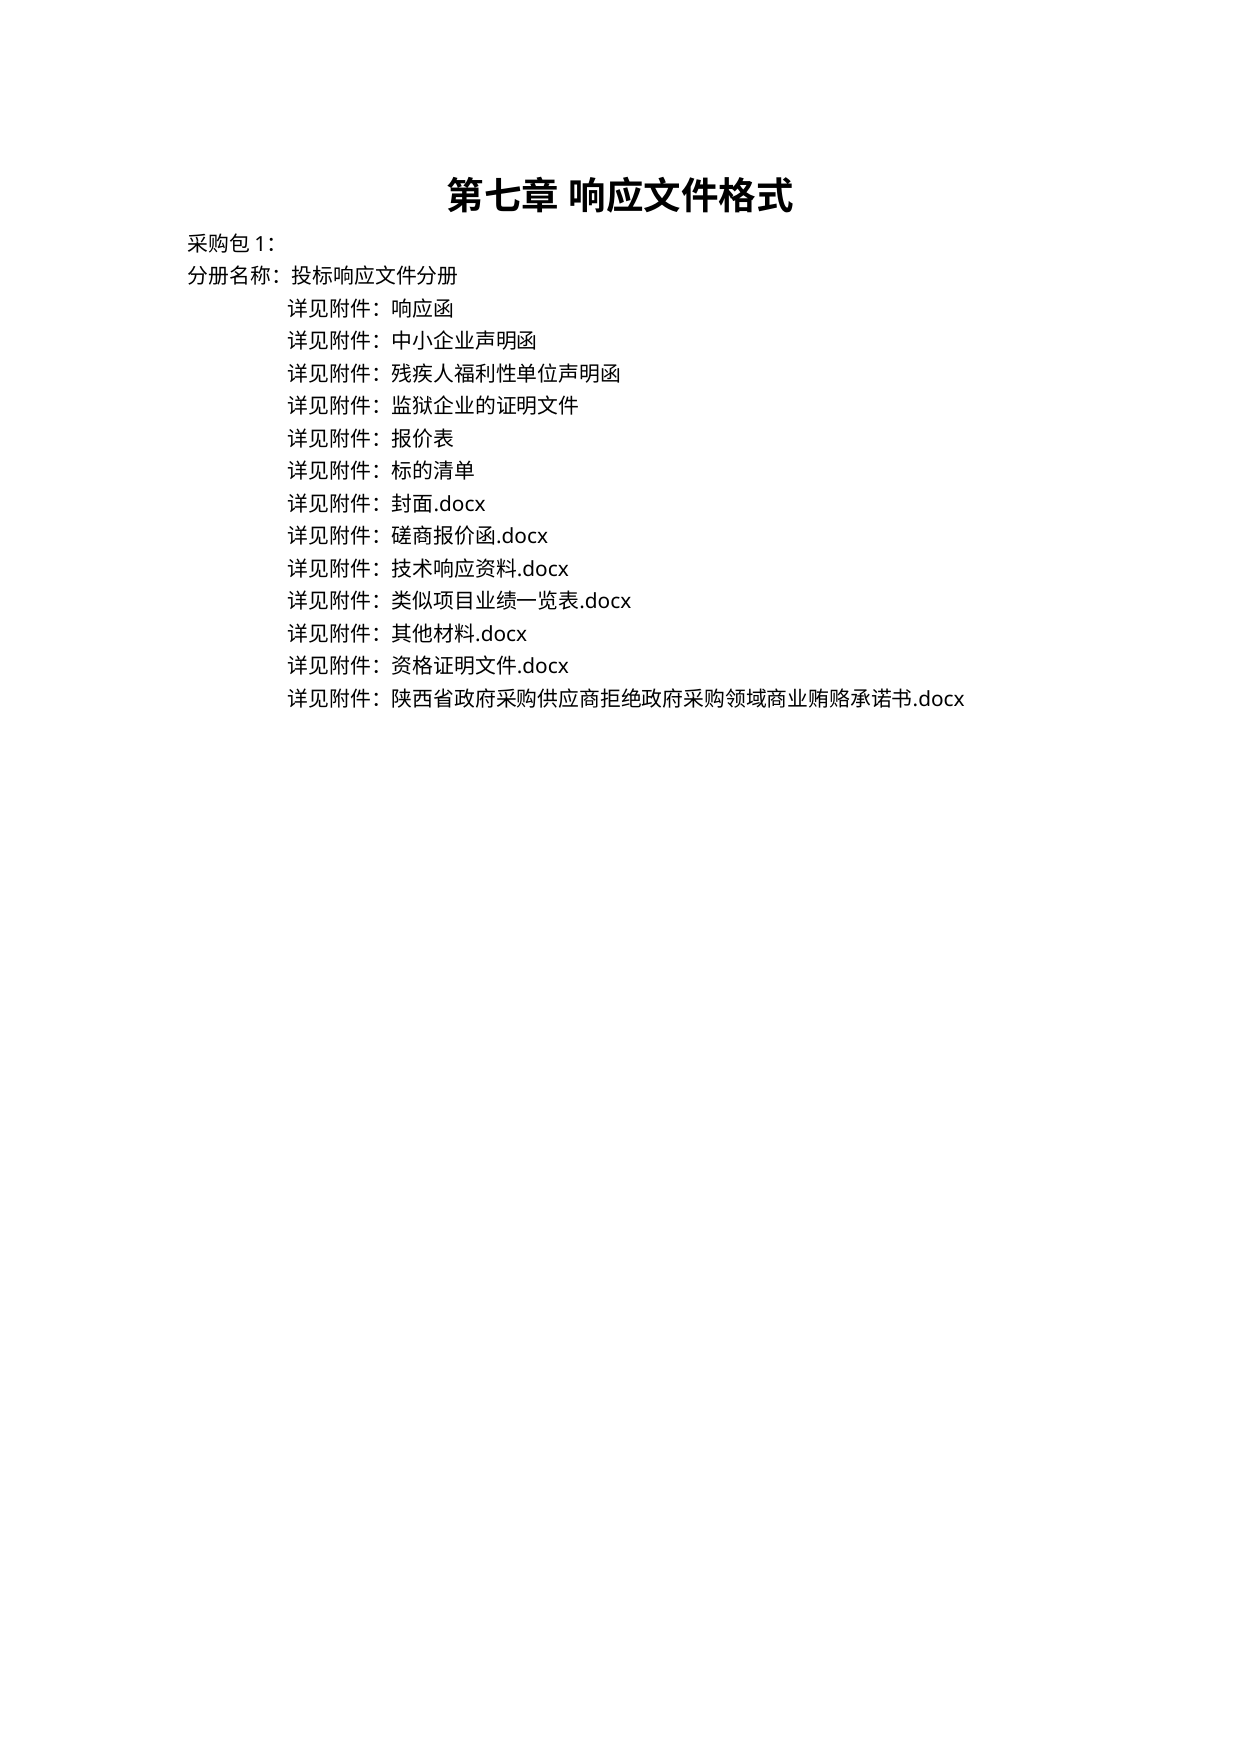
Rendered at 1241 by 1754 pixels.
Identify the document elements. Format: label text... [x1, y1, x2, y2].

text 详见附件：类似项目业绩一览表.docx [187, 584, 1053, 617]
text 详见附件：其他材料.docx [187, 617, 1053, 649]
text 详见附件：标的清单 [187, 454, 1053, 487]
text 详见附件：残疾人福利性单位声明函 [187, 357, 1053, 389]
text 详见附件：响应函 [187, 292, 1053, 324]
text 详见附件：资格证明文件.docx [187, 649, 1053, 682]
text 分册名称：投标响应文件分册 [187, 259, 1053, 292]
text 详见附件：监狱企业的证明文件 [187, 389, 1053, 422]
text 第七章 响应文件格式 [187, 162, 1053, 227]
text 采购包1： [187, 227, 1053, 259]
text 详见附件：磋商报价函.docx [187, 519, 1053, 552]
text 详见附件：封面.docx [187, 487, 1053, 519]
text 详见附件：陕西省政府采购供应商拒绝政府采购领域商业贿赂承诺书.docx [187, 682, 1053, 714]
text 详见附件：技术响应资料.docx [187, 552, 1053, 584]
text 详见附件：报价表 [187, 422, 1053, 454]
text 详见附件：中小企业声明函 [187, 324, 1053, 357]
